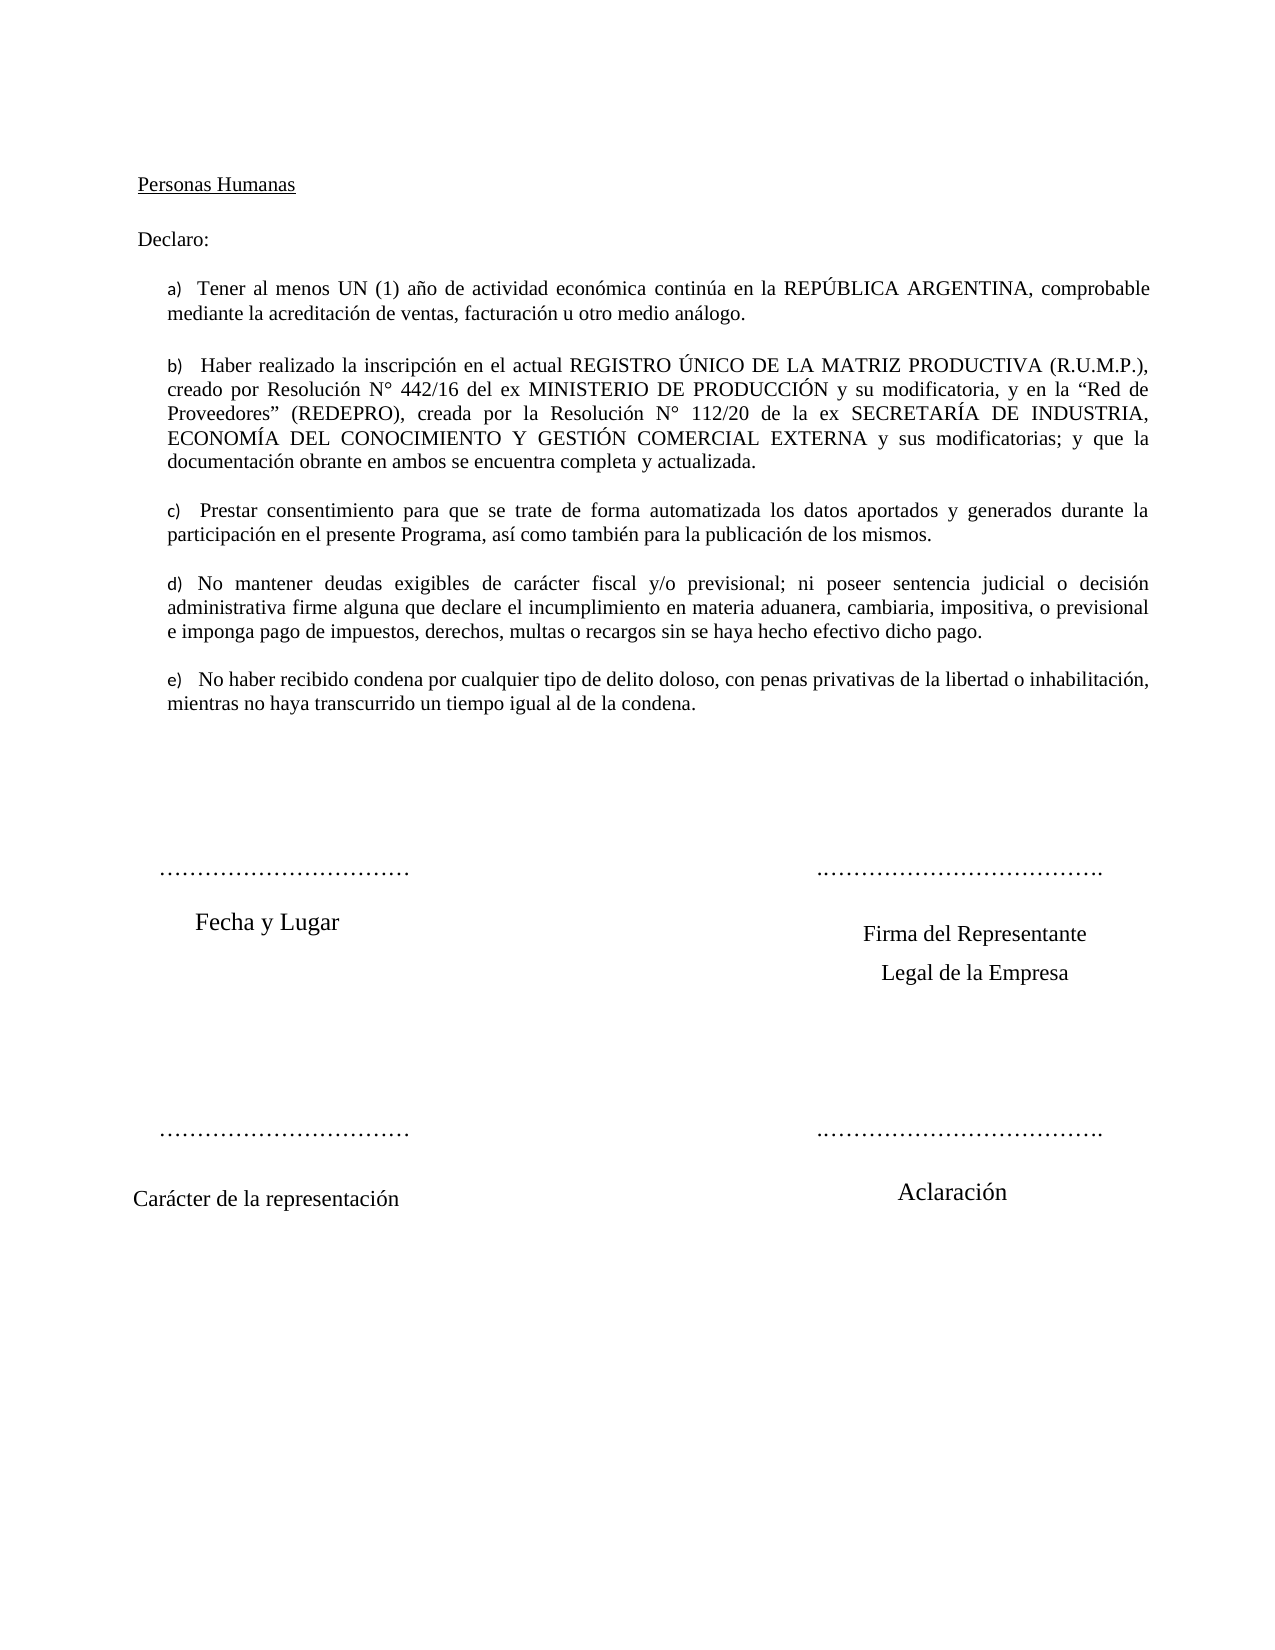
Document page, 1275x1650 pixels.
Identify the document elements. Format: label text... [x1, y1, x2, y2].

text Declaro: [137, 227, 1150, 251]
list Prestar consentimiento para que se trate de forma automatizada los datos aportados y generados durante la participación en el presente Programa, así como también para la publicación de los mismos. [167, 498, 1150, 546]
list No mantener deudas exigibles de carácter fiscal y/o previsional; ni poseer sentencia judicial o decisión administrativa firme alguna que declare el incumplimiento en materia aduanera, cambiaria, impositiva, o previsional e imponga pago de impuestos, derechos, multas o recargos sin se haya hecho efectivo dicho pago. [167, 571, 1150, 643]
text …………………………… .………………………………. [137, 854, 1150, 881]
list Haber realizado la inscripción en el actual REGISTRO ÚNICO DE LA MATRIZ PRODUCTIVA (R.U.M.P.), creado por Resolución N° 442/16 del ex MINISTERIO DE PRODUCCIÓN y su modificatoria, y en la “Red de Proveedores” (REDEPRO), creada por la Resolución N° 112/20 de la ex SECRETARÍA DE INDUSTRIA, ECONOMÍA DEL CONOCIMIENTO Y GESTIÓN COMERCIAL EXTERNA y sus modificatorias; y que la documentación obrante en ambos se encuentra completa y actualizada. [167, 353, 1150, 473]
text …………………………… .………………………………. [137, 1115, 1154, 1142]
list Tener al menos UN (1) año de actividad económica continúa en la REPÚBLICA ARGENTINA, comprobable mediante la acreditación de ventas, facturación u otro medio análogo. [167, 276, 1150, 324]
list No haber recibido condena por cualquier tipo de delito doloso, con penas privativas de la libertad o inhabilitación, mientras no haya transcurrido un tiempo igual al de la condena. [167, 667, 1150, 715]
text Personas Humanas [137, 172, 1150, 196]
